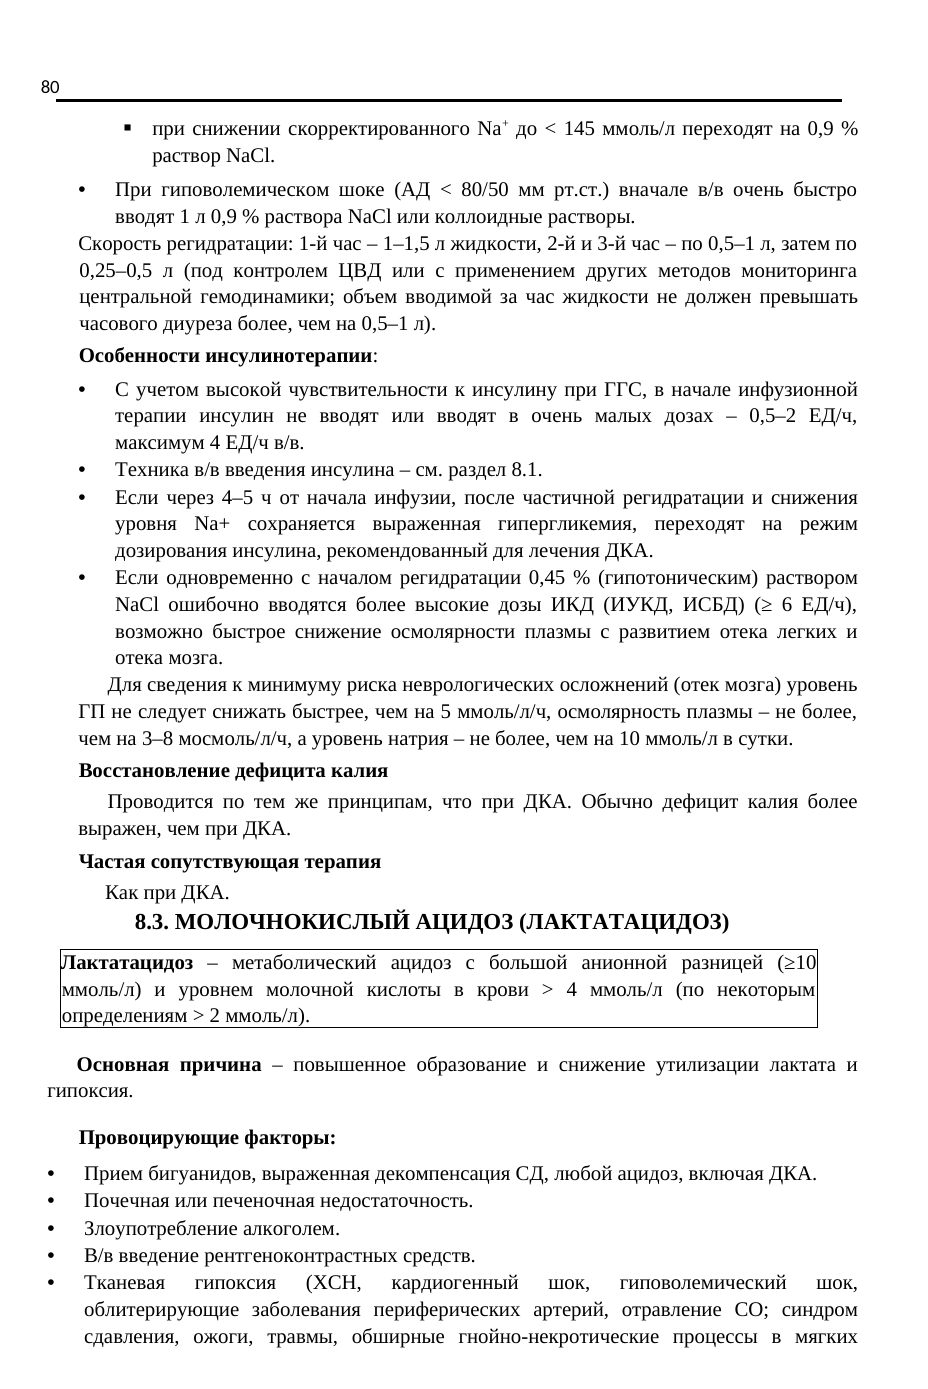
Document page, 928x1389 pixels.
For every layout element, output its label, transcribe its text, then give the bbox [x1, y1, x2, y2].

list Если через 4–5 ч от начала инфузии, после частичной регидратации и снижения уровня Na+ сохраняется выраженная гипергликемия, переходят на режим дозирования инсулина, рекомендованный для лечения ДКА. [78, 484, 859, 562]
list Злоупотребление алкоголем. [47, 1216, 859, 1240]
list При гиповолемическом шоке (АД < 80/50 мм рт.ст.) вначале в/в очень быстро вводят 1 л 0,9 % раствора NaCl или коллоидные растворы. [78, 177, 859, 228]
text Особенности инсулинотерапии: [78, 343, 859, 367]
subtitle 8.3. МОЛОЧНОКИСЛЫЙ АЦИДОЗ (ЛАКТАТАЦИДОЗ) [60, 908, 804, 934]
list Если одновременно с началом регидратации 0,45 % (гипотоническим) раствором NaCl ошибочно вводятся более высокие дозы ИКД (ИУКД, ИСБД) (≥ 6 ЕД/ч), возможно быстрое снижение осмолярности плазмы с развитием отека легких и отека мозга. [78, 565, 859, 669]
list Почечная или печеночная недостаточность. [47, 1188, 859, 1212]
text Для сведения к минимуму риска неврологических осложнений (отек мозга) уровень ГП не следует снижать быстрее, чем на 5 ммоль/л/ч, осмолярность плазмы – не более, чем на 3–8 мосмоль/л/ч, а уровень натрия – не более, чем на 10 ммоль/л в сутки. [78, 672, 859, 750]
text Проводится по тем же принципам, что при ДКА. Обычно дефицит калия более выражен, чем при ДКА. [78, 789, 859, 840]
list С учетом высокой чувствительности к инсулину при ГГС, в начале инфузионной терапии инсулин не вводят или вводят в очень малых дозах – 0,5–2 ЕД/ч, максимум 4 ЕД/ч в/в. [78, 377, 859, 454]
text Как при ДКА. [41, 880, 876, 904]
text Провоцирующие факторы: [78, 1125, 859, 1149]
text Частая сопутствующая терапия [78, 849, 859, 873]
text Восстановление дефицита калия [78, 758, 859, 782]
text Скорость регидратации: 1-й час – 1–1,5 л жидкости, 2-й и 3-й час – по 0,5–1 л, затем по 0,25–0,5 л (под контролем ЦВД или с применением других методов мониторинга центральной гемодинамики; объем вводимой за час жидкости не должен превышать часового диуреза более, чем на 0,5–1 л). [78, 231, 859, 335]
list Техника в/в введения инсулина – см. раздел 8.1. [78, 457, 859, 481]
text Лактатацидоз – метаболический ацидоз с большой анионной разницей (≥10 ммоль/л) и уровнем молочной кислоты в крови > 4 ммоль/л (по некоторым определениям > 2 ммоль/л). [61, 950, 817, 1027]
text Основная причина – повышенное образование и снижение утилизации лактата и гипоксия. [47, 1052, 859, 1102]
list Прием бигуанидов, выраженная декомпенсация СД, любой ацидоз, включая ДКА. [47, 1161, 859, 1185]
list В/в введение рентгеноконтрастных средств. [47, 1243, 859, 1267]
list при снижении скорректированного Na+ до < 145 ммоль/л переходят на 0,9 % раствор NaCl. [123, 116, 859, 167]
